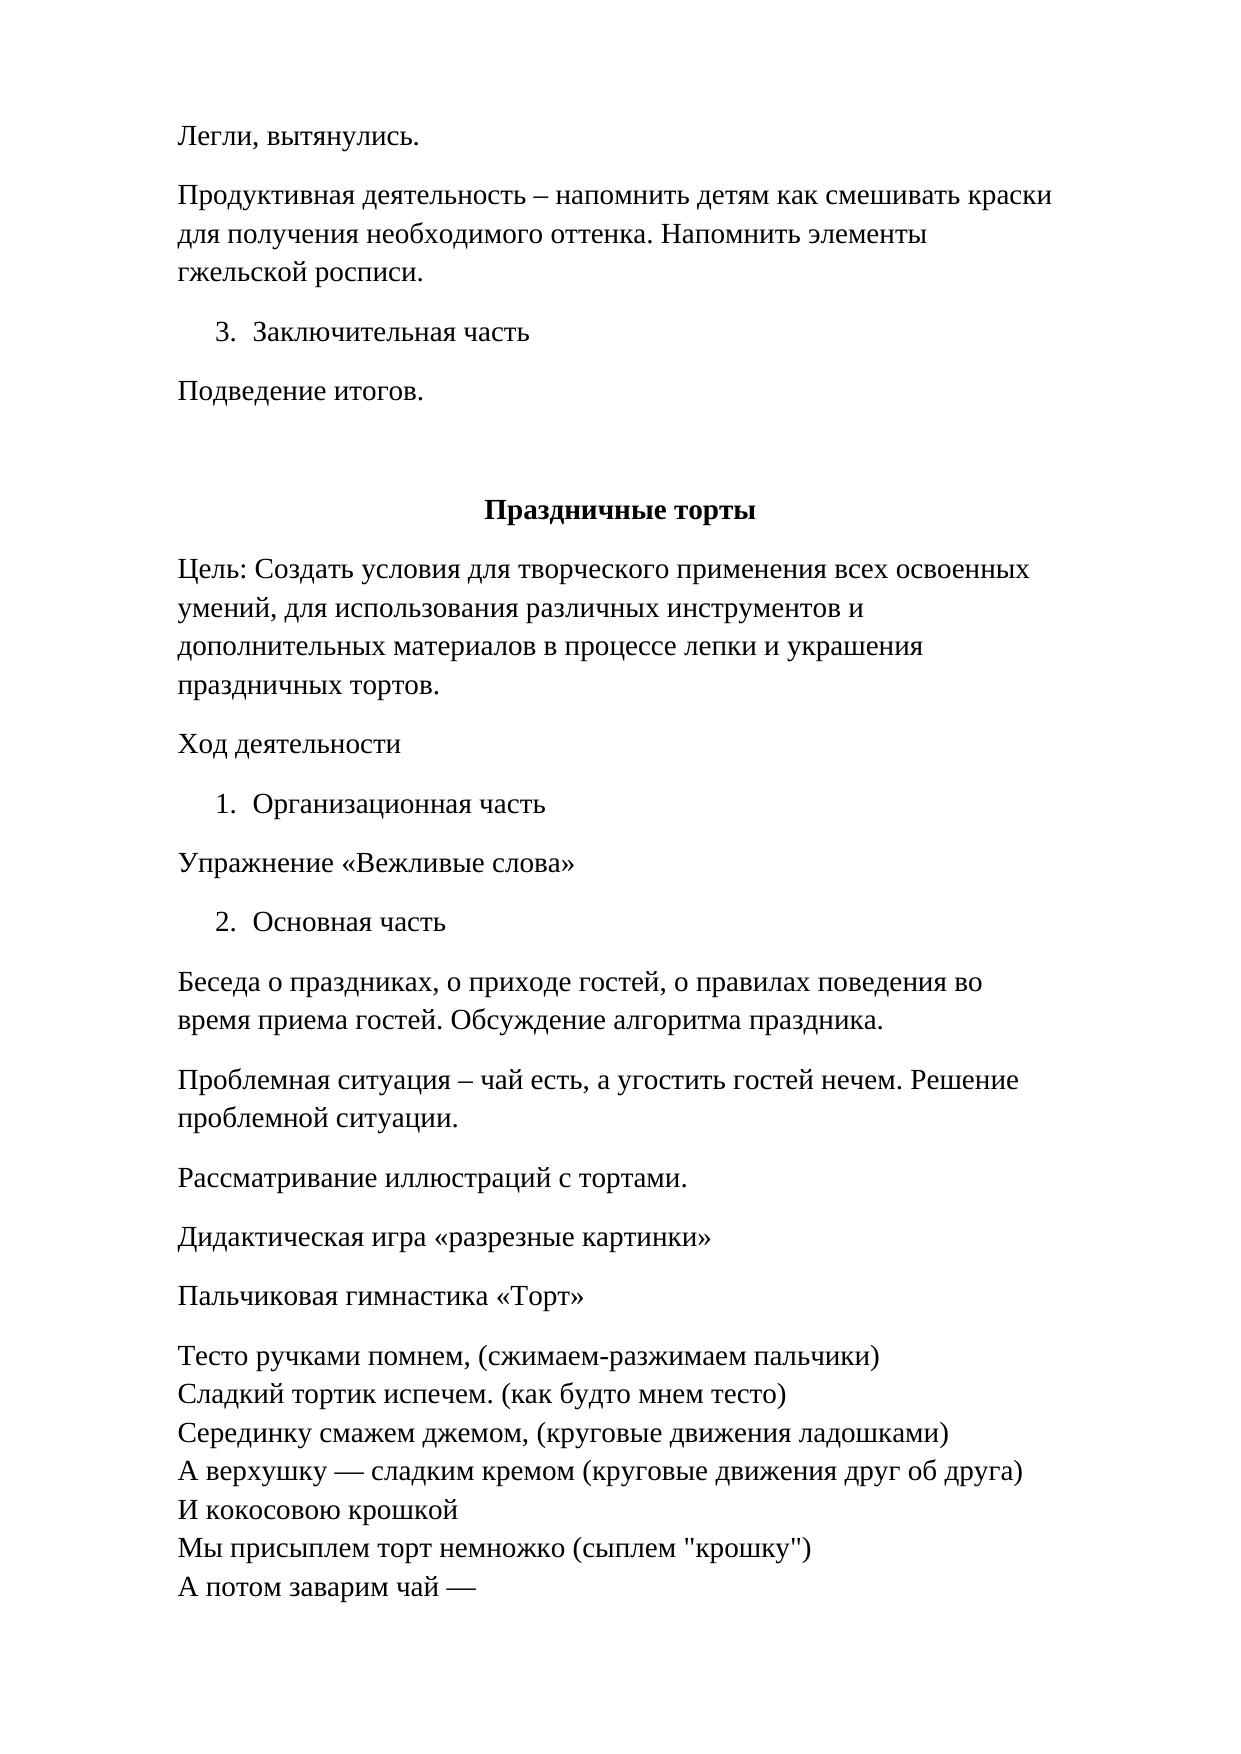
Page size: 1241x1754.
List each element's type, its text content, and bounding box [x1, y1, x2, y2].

text Рассматривание иллюстраций с тортами. [177, 1160, 1063, 1193]
text Серединку смажем джемом, (круговые движения ладошками) [177, 1415, 1063, 1448]
text Дидактическая игра «разрезные картинки» [177, 1219, 1063, 1253]
text А верхушку — сладким кремом (круговые движения друг об друга) [177, 1453, 1063, 1487]
text Проблемная ситуация – чай есть, а угостить гостей нечем. Решение проблемной ситуации. [177, 1062, 1063, 1134]
text А потом заварим чай — [177, 1569, 1063, 1603]
text Мы присыплем торт немножко (сыплем "крошку") [177, 1531, 1063, 1564]
text Продуктивная деятельность – напомнить детям как смешивать краски для получения необходимого оттенка. Напомнить элементы гжельской росписи. [177, 177, 1063, 288]
text Цель: Создать условия для творческого применения всех освоенных умений, для использования различных инструментов и дополнительных материалов в процессе лепки и украшения праздничных тортов. [177, 551, 1063, 701]
text Подведение итогов. [177, 373, 1063, 407]
text Сладкий тортик испечем. (как будто мнем тесто) [177, 1376, 1063, 1410]
text Пальчиковая гимнастика «Торт» [177, 1278, 1063, 1312]
text Праздничные торты [177, 492, 1063, 526]
text Легли, вытянулись. [177, 118, 1063, 152]
list Организационная часть [215, 786, 1063, 819]
text Упражнение «Вежливые слова» [177, 845, 1063, 879]
text Ход деятельности [177, 726, 1063, 760]
text Беседа о праздниках, о приходе гостей, о правилах поведения во время приема гостей. Обсуждение алгоритма праздника. [177, 964, 1063, 1036]
text Тесто ручками помнем, (сжимаем-разжимаем пальчики) [177, 1338, 1063, 1371]
text И кокосовою крошкой [177, 1492, 1063, 1526]
list Основная часть [215, 904, 1063, 938]
list Заключительная часть [215, 314, 1063, 347]
